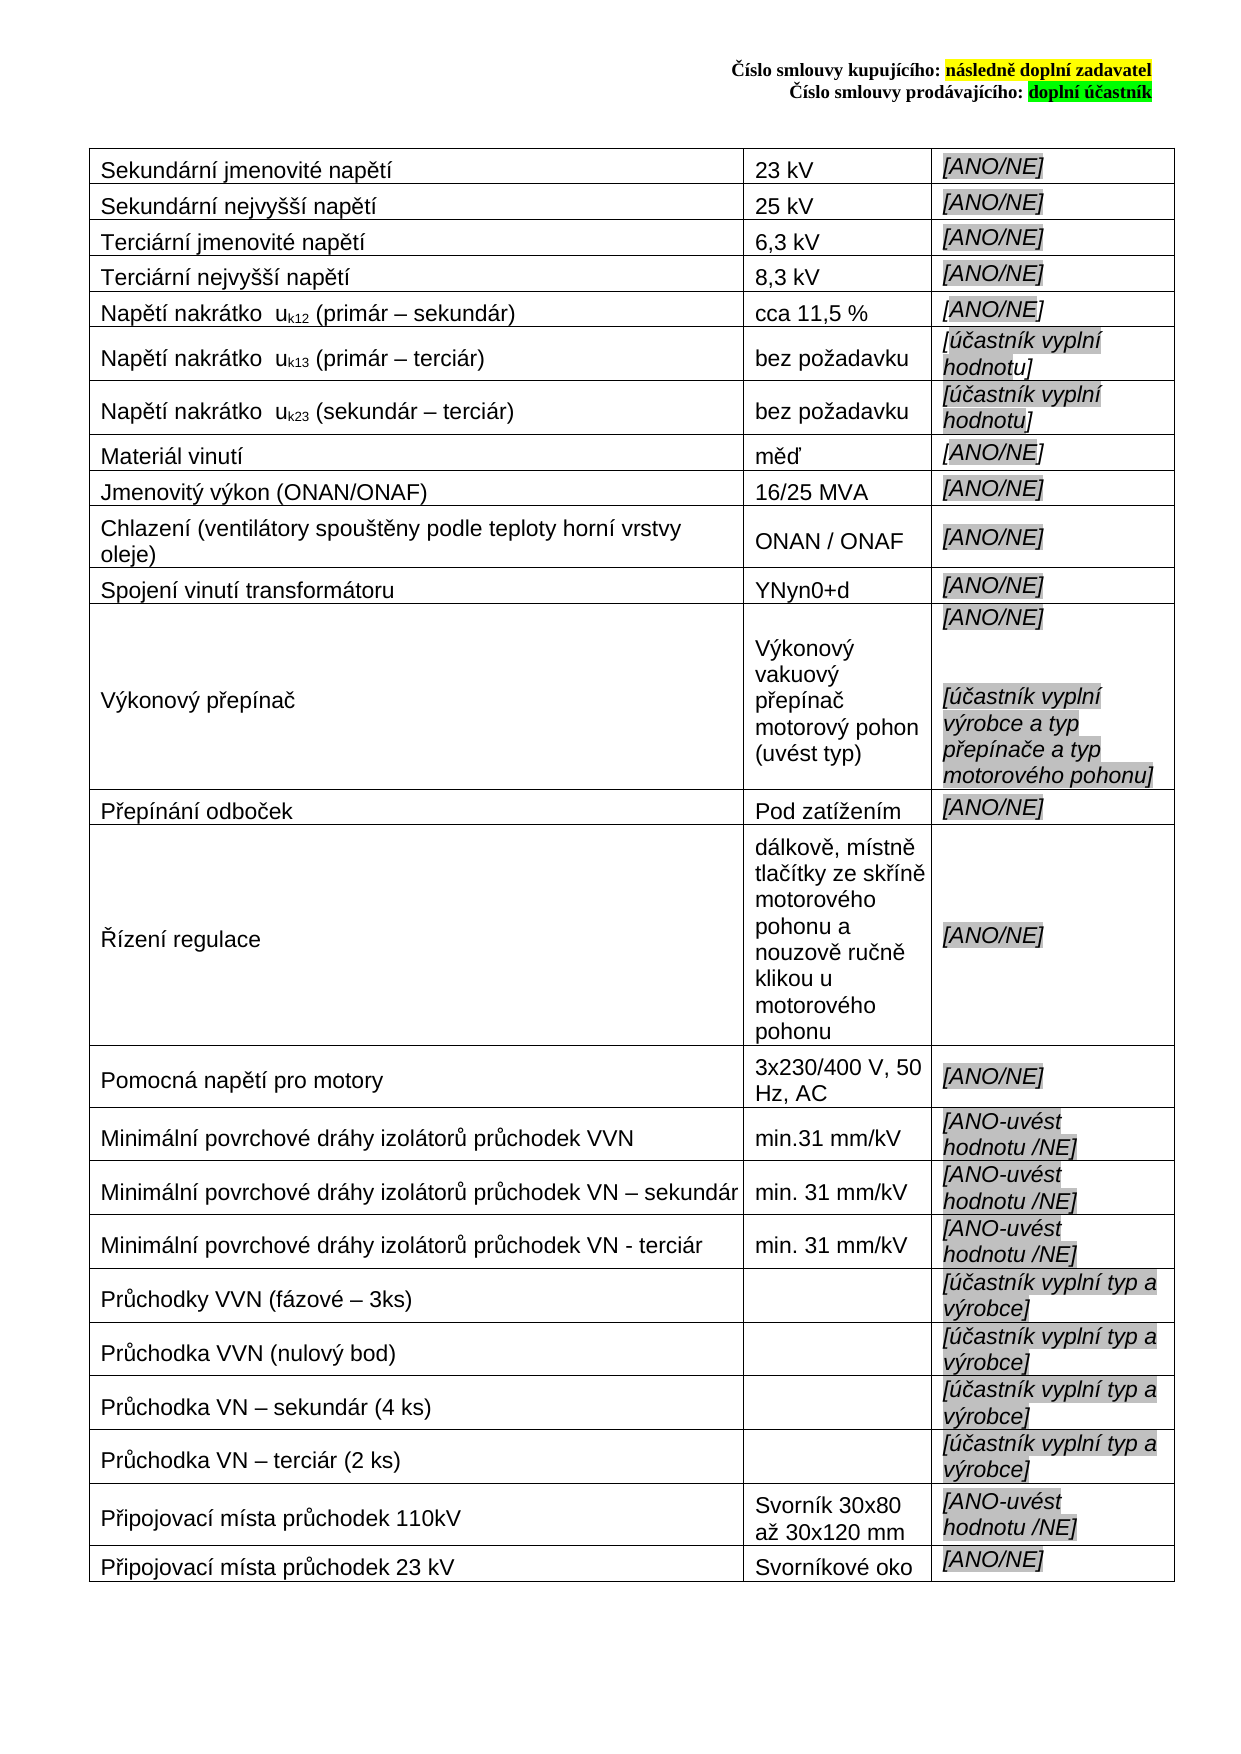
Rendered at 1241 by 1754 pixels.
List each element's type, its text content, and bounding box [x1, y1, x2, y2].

table_cell [ANO/NE] [932, 220, 1174, 255]
table_cell Napětí nakrátko uk12 (primár – sekundár) [90, 292, 743, 326]
table_cell [účastník vyplní typ a výrobce] [1029, 1269, 1174, 1322]
table_cell 25 kV [744, 184, 931, 219]
table_cell Jmenovitý výkon (ONAN/ONAF) [90, 471, 743, 505]
table_cell [ANO/NE] [932, 1046, 1174, 1107]
table_cell [ANO/NE] [932, 1546, 1174, 1581]
table_cell [ANO/NE] [932, 471, 1174, 505]
table_cell Průchodky VVN (fázové – 3ks) [90, 1269, 743, 1322]
table_cell [ANO/NE] [932, 256, 1174, 291]
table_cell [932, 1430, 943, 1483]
table_cell [ANO/NE] [932, 184, 1174, 219]
table_cell [účastník vyplní hodnotu] [1013, 327, 1174, 380]
table_cell [ANO/NE] [účastník vyplní výrobce a typ přepínače a typ motorového pohonu] [932, 604, 1174, 788]
table_cell [ANO/NE] [932, 568, 1174, 603]
table_cell Výkonový přepínač [90, 604, 743, 788]
table_cell Výkonový vakuový přepínač motorový pohon (uvést typ) [744, 604, 931, 788]
table_cell Minimální povrchové dráhy izolátorů průchodek VN - terciár [90, 1215, 743, 1268]
table_cell [744, 1269, 931, 1322]
table_cell Sekundární nejvyšší napětí [90, 184, 743, 219]
table_cell Průchodka VVN (nulový bod) [90, 1323, 743, 1375]
table_cell [ANO/NE] [932, 506, 1174, 567]
table_cell [ANO-uvést hodnotu /NE] [1061, 1215, 1174, 1268]
table_cell Chlazení (ventilátory spouštěny podle teploty horní vrstvy oleje) [90, 506, 743, 567]
table_cell bez požadavku [744, 381, 931, 434]
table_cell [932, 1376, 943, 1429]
table_cell Minimální povrchové dráhy izolátorů průchodek VVN [90, 1108, 743, 1160]
table_cell Svorník 30x80 až 30x120 mm [744, 1484, 931, 1545]
table_cell min. 31 mm/kV [744, 1161, 931, 1214]
table_cell Přepínání odboček [90, 790, 743, 824]
table_cell [ANO/NE] [932, 149, 1174, 183]
table_cell Sekundární jmenovité napětí [90, 149, 743, 183]
table_cell Napětí nakrátko uk23 (sekundár – terciár) [90, 381, 743, 434]
table_cell 23 kV [744, 149, 931, 183]
table_cell Minimální povrchové dráhy izolátorů průchodek VN – sekundár [90, 1161, 743, 1214]
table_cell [744, 1546, 931, 1581]
table_cell [účastník vyplní typ a výrobce] [1029, 1430, 1174, 1483]
table_cell Materiál vinutí [90, 435, 743, 469]
table_cell měď [744, 435, 931, 469]
table_cell [účastník vyplní hodnotu] [932, 381, 1174, 434]
table_cell [ANO/NE] [932, 292, 1174, 326]
table_cell bez požadavku [744, 327, 931, 380]
table_cell min.31 mm/kV [744, 1108, 931, 1160]
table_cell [90, 1546, 743, 1581]
table_cell 16/25 MVA [744, 471, 931, 505]
table_cell Pod zatížením [744, 790, 931, 824]
table_cell Průchodka VN – sekundár (4 ks) [90, 1376, 743, 1429]
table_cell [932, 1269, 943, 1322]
table_cell Terciární nejvyšší napětí [90, 256, 743, 291]
table_cell [ANO/NE] [932, 435, 1174, 469]
table_cell Terciární jmenovité napětí [90, 220, 743, 255]
table_cell ONAN / ONAF [744, 506, 931, 567]
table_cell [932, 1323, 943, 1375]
table_cell [744, 1376, 931, 1429]
table_cell [ANO-uvést hodnotu /NE] [932, 1484, 1174, 1545]
table_cell min. 31 mm/kV [744, 1215, 931, 1268]
table_cell 3x230/400 V, 50 Hz, AC [744, 1046, 931, 1107]
table_cell 6,3 kV [744, 220, 931, 255]
table_cell [účastník vyplní typ a výrobce] [1029, 1323, 1174, 1375]
table_cell dálkově, místně tlačítky ze skříně motorového pohonu a nouzově ručně klikou u motorového pohonu [744, 825, 931, 1044]
table_cell [ANO/NE] [932, 825, 1174, 1044]
table_cell [ANO/NE] [932, 790, 1174, 824]
table_cell Průchodka VN – terciár (2 ks) [90, 1430, 743, 1483]
table_cell Spojení vinutí transformátoru [90, 568, 743, 603]
table_cell Připojovací místa průchodek 110kV [90, 1484, 743, 1545]
table_cell Napětí nakrátko uk13 (primár – terciár) [90, 327, 743, 380]
table_cell [ANO-uvést hodnotu /NE] [1061, 1108, 1174, 1160]
table_cell 8,3 kV [744, 256, 931, 291]
table_cell cca 11,5 % [744, 292, 931, 326]
table_cell [744, 1430, 931, 1483]
table_cell [744, 1323, 931, 1375]
table_cell Řízení regulace [90, 825, 743, 1044]
table_cell Pomocná napětí pro motory [90, 1046, 743, 1107]
table_cell [účastník vyplní typ a výrobce] [1029, 1376, 1174, 1429]
table_cell YNyn0+d [744, 568, 931, 603]
table_cell [ANO-uvést hodnotu /NE] [1061, 1161, 1174, 1214]
